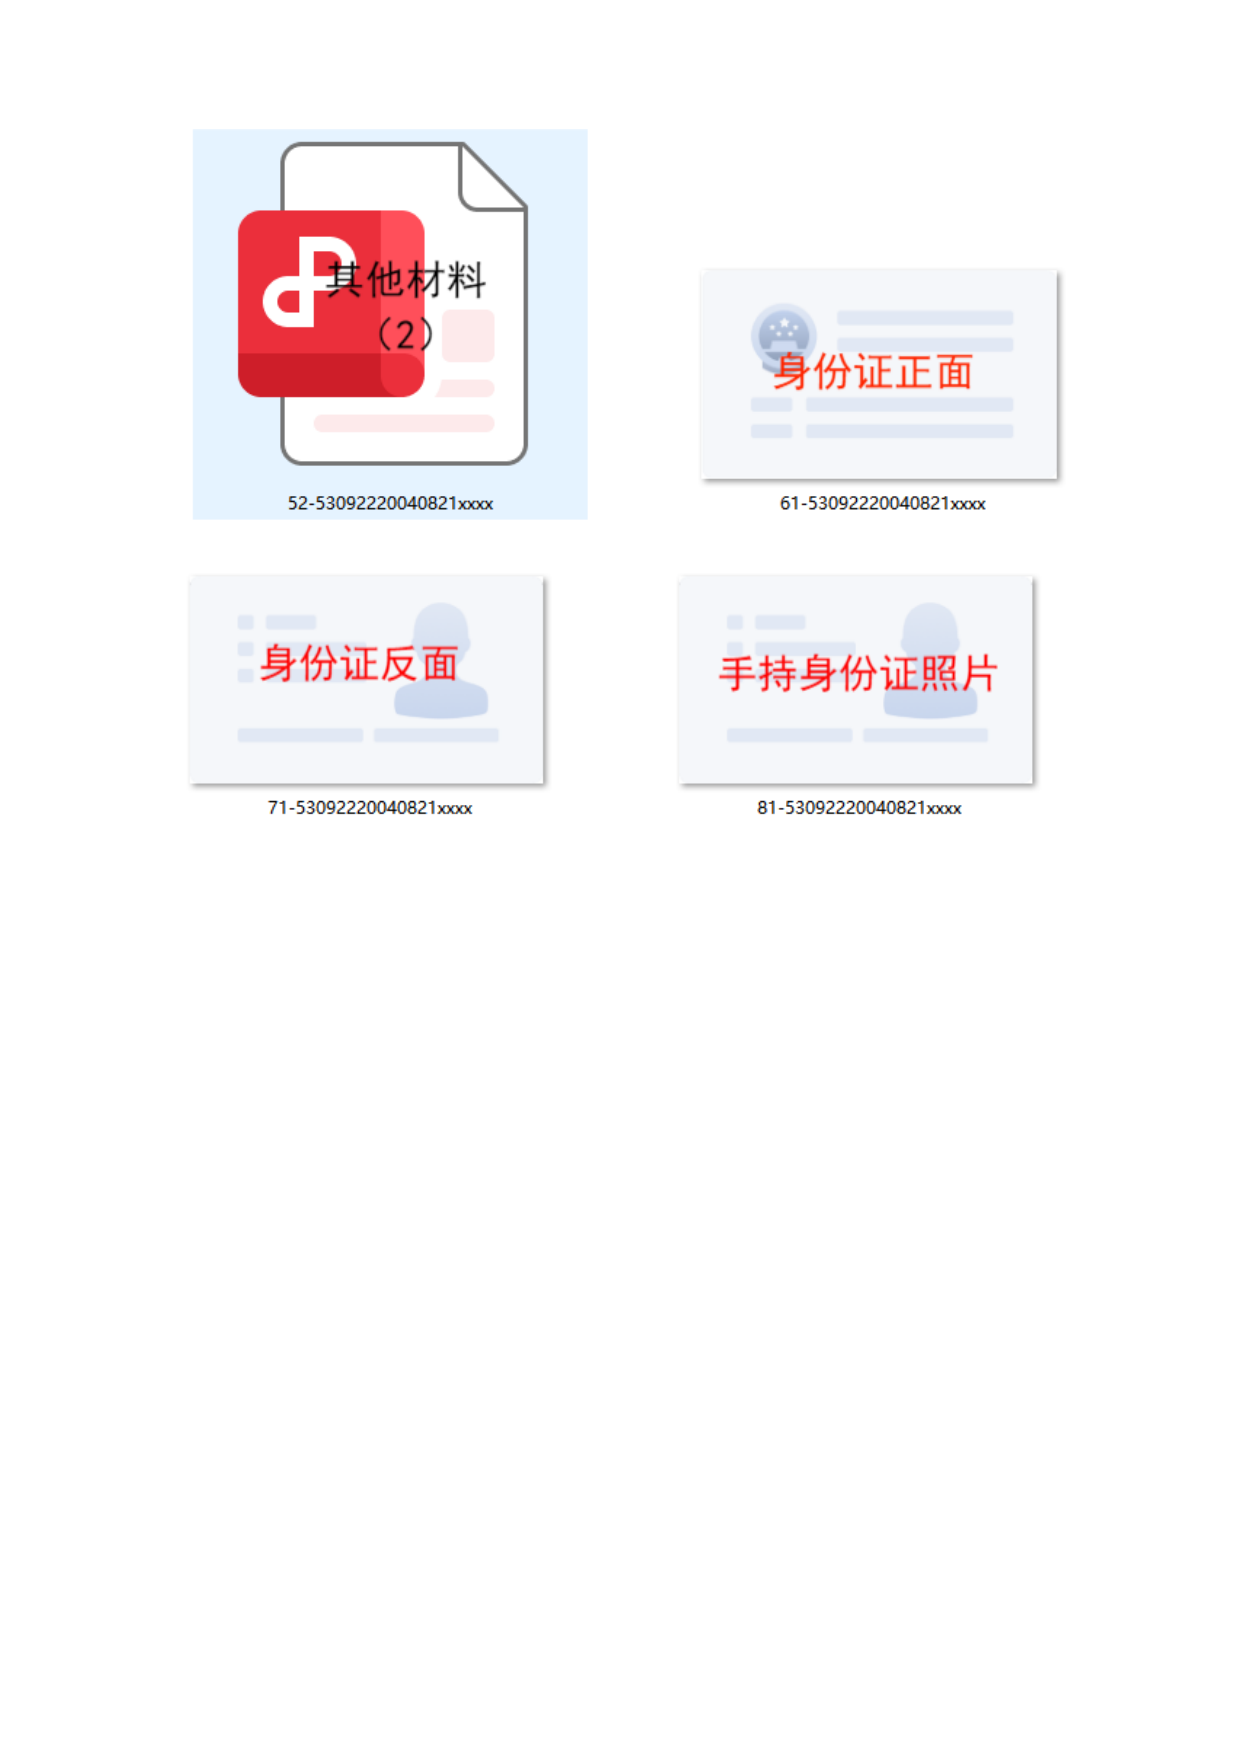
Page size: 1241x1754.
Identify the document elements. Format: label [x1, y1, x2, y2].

picture [164, 565, 1076, 846]
picture [164, 129, 1076, 533]
